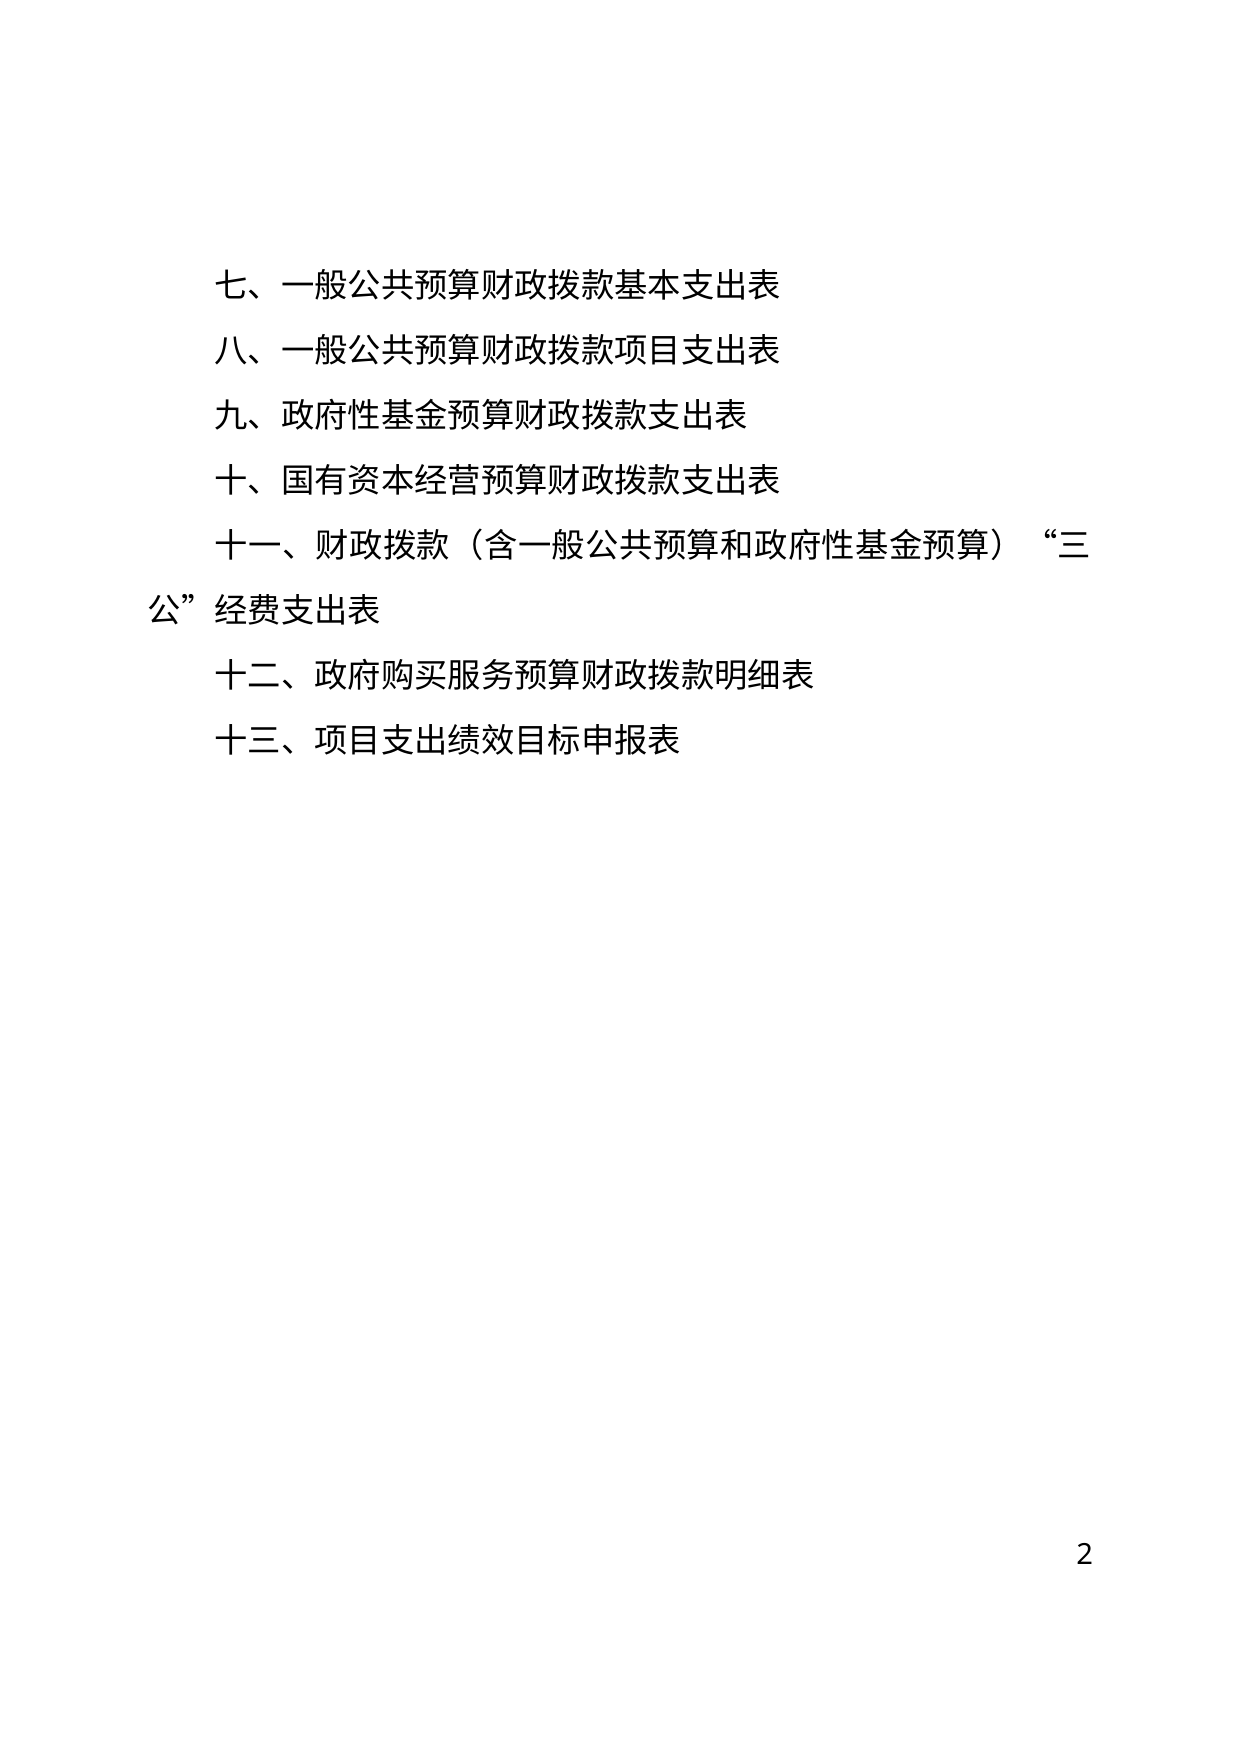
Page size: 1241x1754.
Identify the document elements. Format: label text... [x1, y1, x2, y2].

text 九、政府性基金预算财政拨款支出表 [148, 381, 1092, 446]
text 十二、政府购买服务预算财政拨款明细表 [148, 641, 1092, 706]
text 十一、财政拨款（含一般公共预算和政府性基金预算）“三公”经费支出表 [148, 511, 1092, 641]
text 十、国有资本经营预算财政拨款支出表 [148, 446, 1092, 511]
text 七、一般公共预算财政拨款基本支出表 [148, 251, 1092, 316]
text 八、一般公共预算财政拨款项目支出表 [148, 316, 1092, 381]
text 十三、项目支出绩效目标申报表 [148, 706, 1092, 771]
